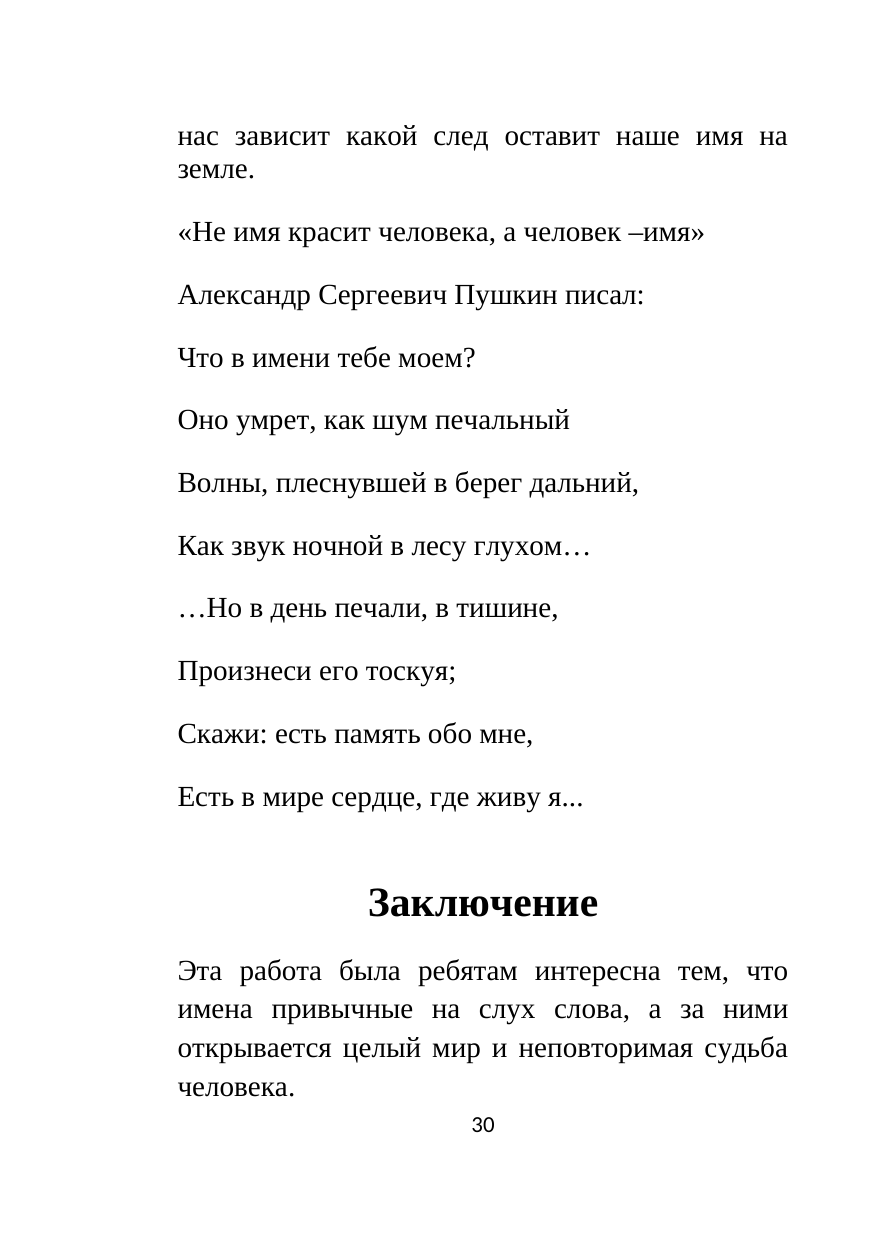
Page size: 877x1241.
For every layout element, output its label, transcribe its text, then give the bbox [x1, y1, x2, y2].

text Александр Сергеевич Пушкин писал: [177, 277, 788, 311]
text Заключение [177, 877, 788, 925]
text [177, 118, 788, 185]
text Эта работа была ребятам интересна тем, что имена привычные на слух слова, а за ними открывается целый мир и неповторимая судьба человека. [177, 953, 788, 1102]
text Как звук ночной в лесу глухом… [177, 528, 788, 561]
text …Но в день печали, в тишине, [177, 591, 788, 624]
text Что в имени тебе моем? [177, 340, 788, 373]
text «Не имя красит человека, а человек –имя» [177, 214, 788, 248]
text Есть в мире сердце, где живу я... [177, 779, 788, 812]
text Скажи: есть память обо мне, [177, 716, 788, 749]
text Волны, плеснувшей в берег дальний, [177, 465, 788, 499]
text Произнеси его тоскуя; [177, 653, 788, 687]
text Оно умрет, как шум печальный [177, 402, 788, 436]
